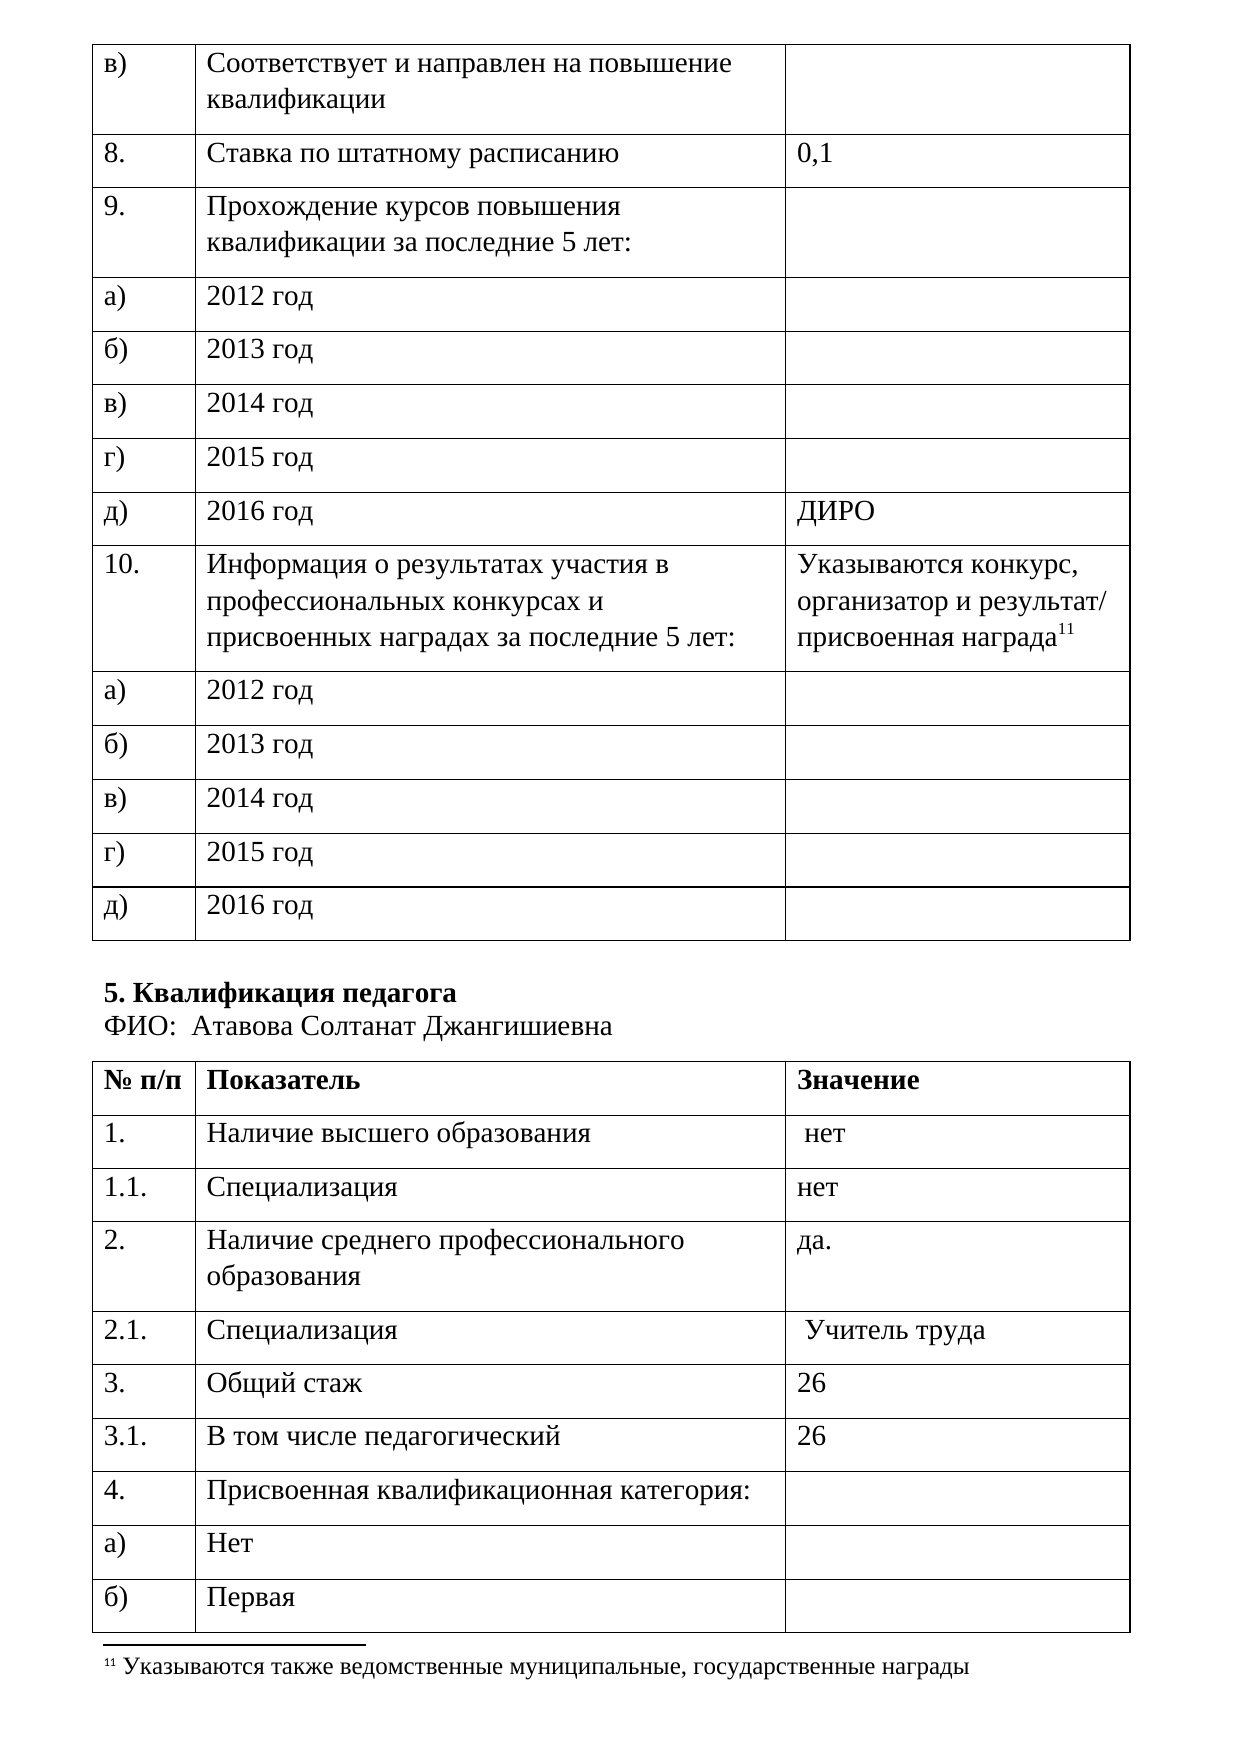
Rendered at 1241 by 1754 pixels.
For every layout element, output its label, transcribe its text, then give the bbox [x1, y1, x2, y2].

table_cell 10. [93, 546, 195, 671]
table_cell 3. [93, 1365, 195, 1417]
table_cell Специализация [196, 1169, 785, 1221]
table_cell Общий стаж [196, 1365, 785, 1417]
table_cell [786, 332, 1129, 384]
table_cell Нет [196, 1526, 785, 1578]
table_cell Наличие среднего профессионального образования [196, 1222, 785, 1311]
table_cell д) [93, 493, 195, 545]
table_header № п/п [93, 1062, 195, 1114]
table_cell нет [786, 1116, 1129, 1168]
table_cell Присвоенная квалификационная категория: [196, 1472, 785, 1524]
table_cell 2014 год [196, 385, 785, 438]
table_cell 4. [93, 1472, 195, 1524]
table_cell Указываются конкурс, организатор и результат/ присвоенная награда [786, 546, 1129, 671]
table_cell Соответствует и направлен на повышение квалификации [196, 45, 785, 134]
table_cell 2.1. [93, 1312, 195, 1364]
table_cell 1.1. [93, 1169, 195, 1221]
table_cell [786, 278, 1129, 331]
table_cell 26 [786, 1365, 1129, 1417]
table_cell б) [93, 332, 195, 384]
table_cell [786, 726, 1129, 779]
table_cell [786, 888, 1129, 940]
table_cell 2012 год [196, 278, 785, 331]
table_cell в) [93, 780, 195, 833]
table_header Показатель [196, 1062, 785, 1114]
table_cell 2015 год [196, 439, 785, 492]
table_cell в) [93, 45, 195, 134]
table_cell г) [93, 439, 195, 492]
table_cell [786, 672, 1129, 725]
table_cell [786, 1580, 1129, 1632]
table_cell а) [93, 278, 195, 331]
table_cell [786, 45, 1129, 134]
table_cell 8. [93, 135, 195, 187]
table_cell 2015 год [196, 834, 785, 886]
table_cell [786, 385, 1129, 438]
table_cell д) [93, 888, 195, 940]
table_cell 1. [93, 1116, 195, 1168]
table_cell Наличие высшего образования [196, 1116, 785, 1168]
table_cell Учитель труда [786, 1312, 1129, 1364]
table_cell Ставка по штатному расписанию [196, 135, 785, 187]
table_cell 2012 год [196, 672, 785, 725]
table_cell г) [93, 834, 195, 886]
table_cell [786, 780, 1129, 833]
table_cell 2016 год [196, 493, 785, 545]
table_cell Прохождение курсов повышения квалификации за последние 5 лет: [196, 188, 785, 277]
table_cell 0,1 [786, 135, 1129, 187]
table_cell 2. [93, 1222, 195, 1311]
table_cell 9. [93, 188, 195, 277]
table_cell Информация о результатах участия в профессиональных конкурсах и присвоенных наградах за последние 5 лет: [196, 546, 785, 671]
table_cell 2013 год [196, 726, 785, 779]
table_cell Специализация [196, 1312, 785, 1364]
table_cell нет [786, 1169, 1129, 1221]
table_cell а) [93, 1526, 195, 1578]
table_cell [786, 1526, 1129, 1578]
table_cell 3.1. [93, 1419, 195, 1471]
table_cell [786, 439, 1129, 492]
table_header Значение [786, 1062, 1129, 1114]
table_cell а) [93, 672, 195, 725]
table_cell ДИРО [786, 493, 1129, 545]
table_cell 2014 год [196, 780, 785, 833]
table_cell 26 [786, 1419, 1129, 1471]
table_cell [786, 834, 1129, 886]
table_cell 2016 год [196, 888, 785, 940]
table_cell В том числе педагогический [196, 1419, 785, 1471]
table_cell Первая [196, 1580, 785, 1632]
table_cell [786, 1472, 1129, 1524]
table_cell [786, 188, 1129, 277]
text 5. Квалификация педагога [103, 975, 1152, 1008]
table_cell в) [93, 385, 195, 438]
table_cell да. [786, 1222, 1129, 1311]
table_cell б) [93, 1580, 195, 1632]
table_cell 2013 год [196, 332, 785, 384]
list ФИО: Атавова Солтанат Джангишиевна [103, 1008, 1152, 1042]
table_cell б) [93, 726, 195, 779]
